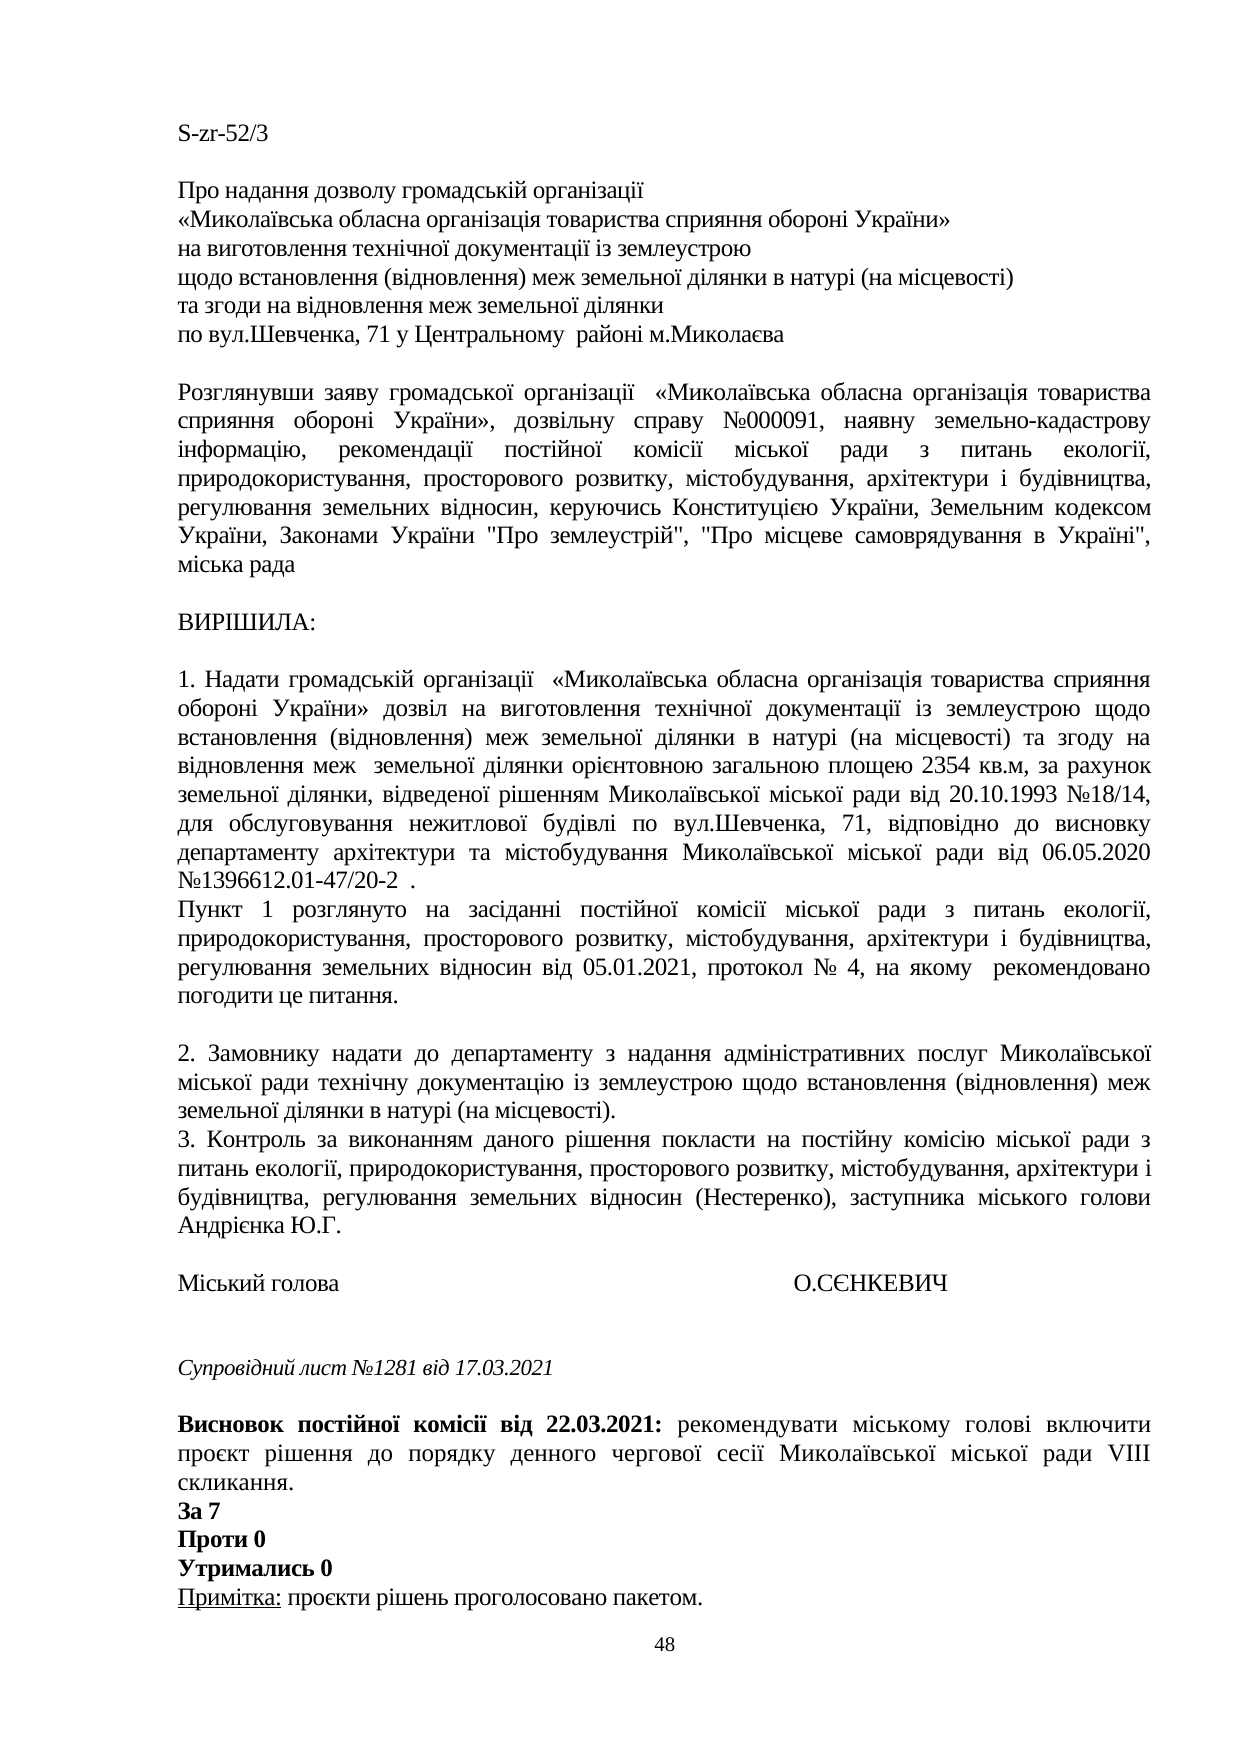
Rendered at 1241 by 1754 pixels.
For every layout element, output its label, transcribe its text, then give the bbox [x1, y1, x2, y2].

text Примітка: проєкти рішень проголосовано пакетом. [177, 1582, 1152, 1611]
text 1. Надати громадській організації «Миколаївська обласна організація товариства сприяння обороні України» дозвіл на виготовлення технічної документації із землеустрою щодо встановлення (відновлення) меж земельної ділянки в натурі (на місцевості) та згоду на відновлення меж земельної ділянки орієнтовною загальною площею 2354 кв.м, за рахунок земельної ділянки, відведеної рішенням Миколаївської міської ради від 20.10.1993 №18/14, для обслуговування нежитлової будівлі по вул.Шевченка, 71, відповідно до висновку департаменту архітектури та містобудування Миколаївської міської ради від 06.05.2020 №1396612.01-47/20-2 . [177, 664, 1152, 894]
text Утримались 0 [177, 1553, 1152, 1582]
text Пункт 1 розглянуто на засіданні постійної комісії міської ради з питань екології, природокористування, просторового розвитку, містобудування, архітектури і будівництва, регулювання земельних відносин від 05.01.2021, протокол № 4, на якому рекомендовано погодити це питання. [177, 894, 1152, 1009]
text Висновок постійної комісії від 22.03.2021: рекомендувати міському голові включити проєкт рішення до порядку денного чергової сесії Миколаївської міської ради VIII скликання. [177, 1409, 1152, 1496]
text 2. Замовнику надати до департаменту з надання адміністративних послуг Миколаївської міської ради технічну документацію із землеустрою щодо встановлення (відновлення) меж земельної ділянки в натурі (на місцевості). [177, 1038, 1152, 1124]
text Міський голова О.СЄНКЕВИЧ [177, 1268, 1152, 1297]
text Про надання дозволу громадській організації [177, 176, 1152, 204]
text Проти 0 [177, 1524, 1152, 1553]
text та згоди на відновлення меж земельної ділянки [177, 291, 1152, 319]
text «Миколаївська обласна організація товариства сприяння обороні України» [177, 204, 1152, 233]
text ВИРІШИЛА: [177, 607, 1152, 636]
text на виготовлення технічної документації із землеустрою [177, 233, 1152, 262]
text 3. Контроль за виконанням даного рішення покласти на постійну комісію міської ради з питань екології, природокористування, просторового розвитку, містобудування, архітектури і будівництва, регулювання земельних відносин (Нестеренко), заступника міського голови Андрієнка Ю.Г. [177, 1124, 1152, 1239]
text За 7 [177, 1496, 1152, 1524]
text S-zr-52/3 [177, 118, 1152, 147]
text Супровідний лист №1281 від 17.03.2021 [177, 1354, 1152, 1381]
text Розглянувши заяву громадської організації «Миколаївська обласна організація товариства сприяння обороні України», дозвільну справу №000091, наявну земельно-кадастрову інформацію, рекомендації постійної комісії міської ради з питань екології, природокористування, просторового розвитку, містобудування, архітектури і будівництва, регулювання земельних відносин, керуючись Конституцією України, Земельним кодексом України, Законами України "Про землеустрій", "Про місцеве самоврядування в Україні", міська рада [177, 377, 1152, 578]
text по вул.Шевченка, 71 у Центральному районі м.Миколаєва [177, 319, 1152, 348]
text щодо встановлення (відновлення) меж земельної ділянки в натурі (на місцевості) [177, 262, 1152, 291]
